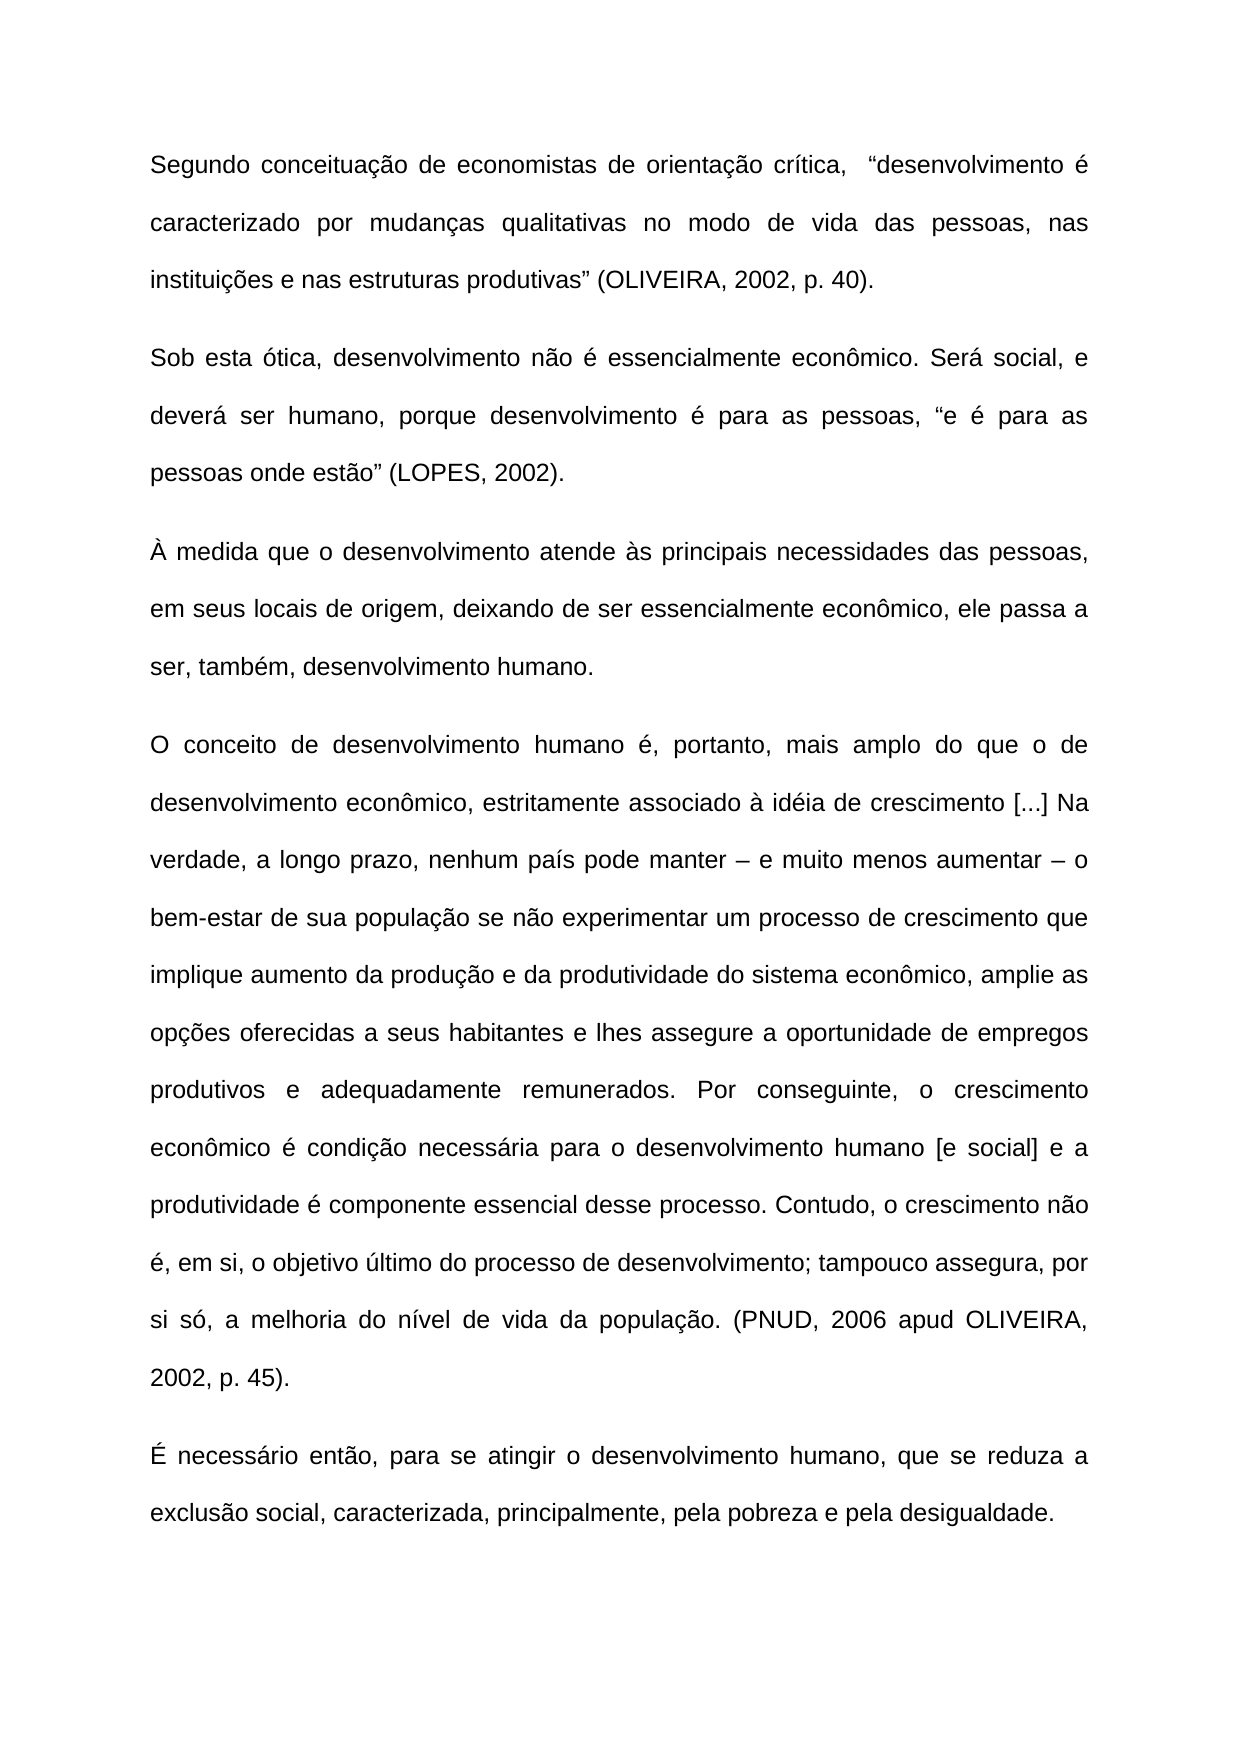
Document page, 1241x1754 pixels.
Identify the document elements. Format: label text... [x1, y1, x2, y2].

text À medida que o desenvolvimento atende às principais necessidades das pessoas, em seus locais de origem, deixando de ser essencialmente econômico, ele passa a ser, também, desenvolvimento humano. [150, 537, 1090, 680]
text O conceito de desenvolvimento humano é, portanto, mais amplo do que o de desenvolvimento econômico, estritamente associado à idéia de crescimento [...] Na verdade, a longo prazo, nenhum país pode manter – e muito menos aumentar – o bem-estar de sua população se não experimentar um processo de crescimento que implique aumento da produção e da produtividade do sistema econômico, amplie as opções oferecidas a seus habitantes e lhes assegure a oportunidade de empregos produtivos e adequadamente remunerados. Por conseguinte, o crescimento econômico é condição necessária para o desenvolvimento humano [e social] e a produtividade é componente essencial desse processo. Contudo, o crescimento não é, em si, o objetivo último do processo de desenvolvimento; tampouco assegura, por si só, a melhoria do nível de vida da população. (PNUD, 2006 apud OLIVEIRA, 2002, p. 45). [150, 730, 1090, 1391]
text Segundo conceituação de economistas de orientação crítica, “desenvolvimento é caracterizado por mudanças qualitativas no modo de vida das pessoas, nas instituições e nas estruturas produtivas” (OLIVEIRA, 2002, p. 40). [150, 150, 1090, 294]
text Sob esta ótica, desenvolvimento não é essencialmente econômico. Será social, e deverá ser humano, porque desenvolvimento é para as pessoas, “e é para as pessoas onde estão” (LOPES, 2002). [150, 343, 1090, 487]
text É necessário então, para se atingir o desenvolvimento humano, que se reduza a exclusão social, caracterizada, principalmente, pela pobreza e pela desigualdade. [150, 1441, 1090, 1527]
